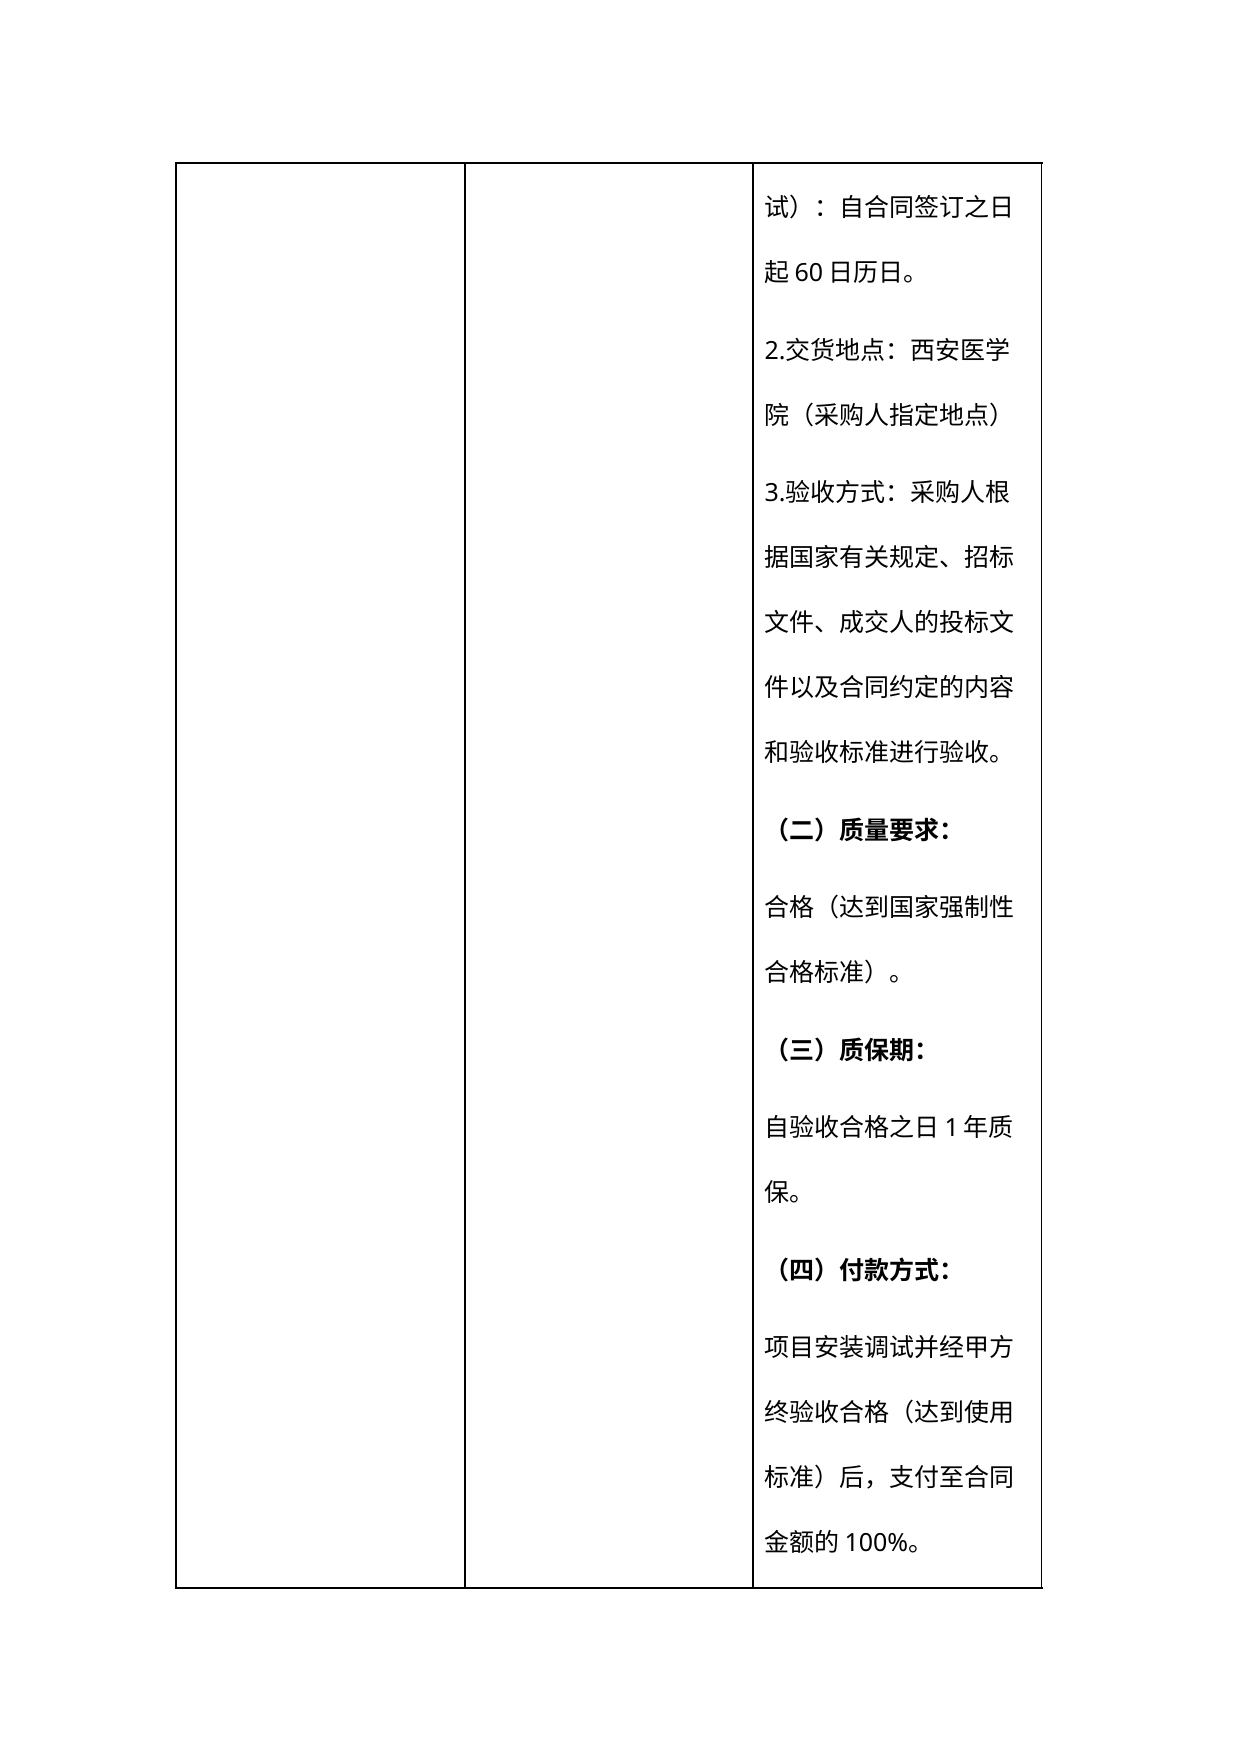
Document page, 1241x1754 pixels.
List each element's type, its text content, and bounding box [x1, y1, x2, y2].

table_cell 1 [177, 164, 464, 1587]
table_cell [466, 164, 752, 1587]
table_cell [754, 164, 1041, 1587]
